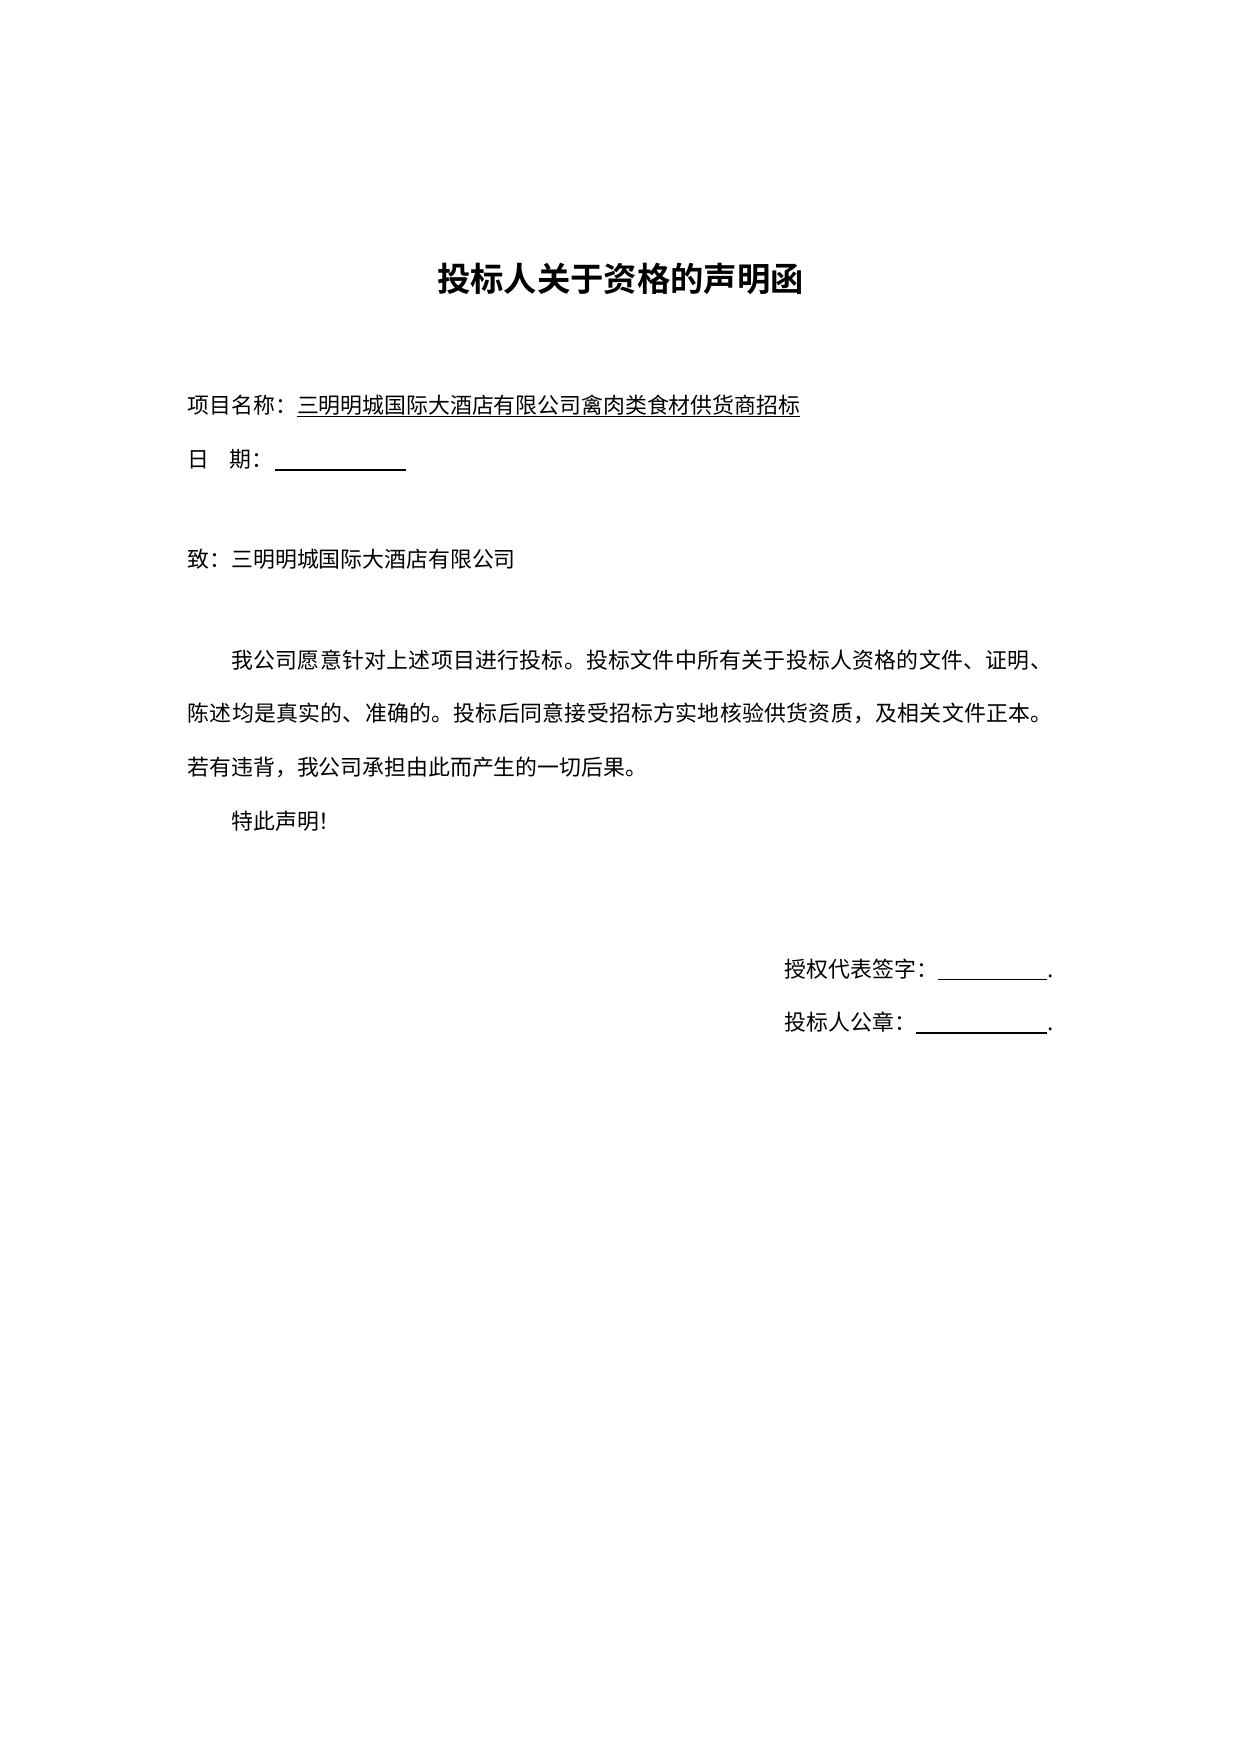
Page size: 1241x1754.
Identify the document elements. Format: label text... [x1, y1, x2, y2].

text 授权代表签字： . [187, 951, 1053, 984]
text 投标人关于资格的声明函 [187, 244, 1053, 309]
text 日 期： [187, 441, 1003, 474]
text 我公司愿意针对上述项目进行投标。投标文件中所有关于投标人资格的文件、证明、陈述均是真实的、准确的。投标后同意接受招标方实地核验供货资质，及相关文件正本。若有违背，我公司承担由此而产生的一切后果。 [187, 642, 1053, 782]
text 投标人公章： . [187, 1005, 1053, 1037]
text 致：三明明城国际大酒店有限公司 [187, 542, 1053, 574]
text 项目名称：三明明城国际大酒店有限公司禽肉类食材供货商招标 [187, 388, 1003, 421]
text 特此声明！ [187, 803, 1053, 836]
